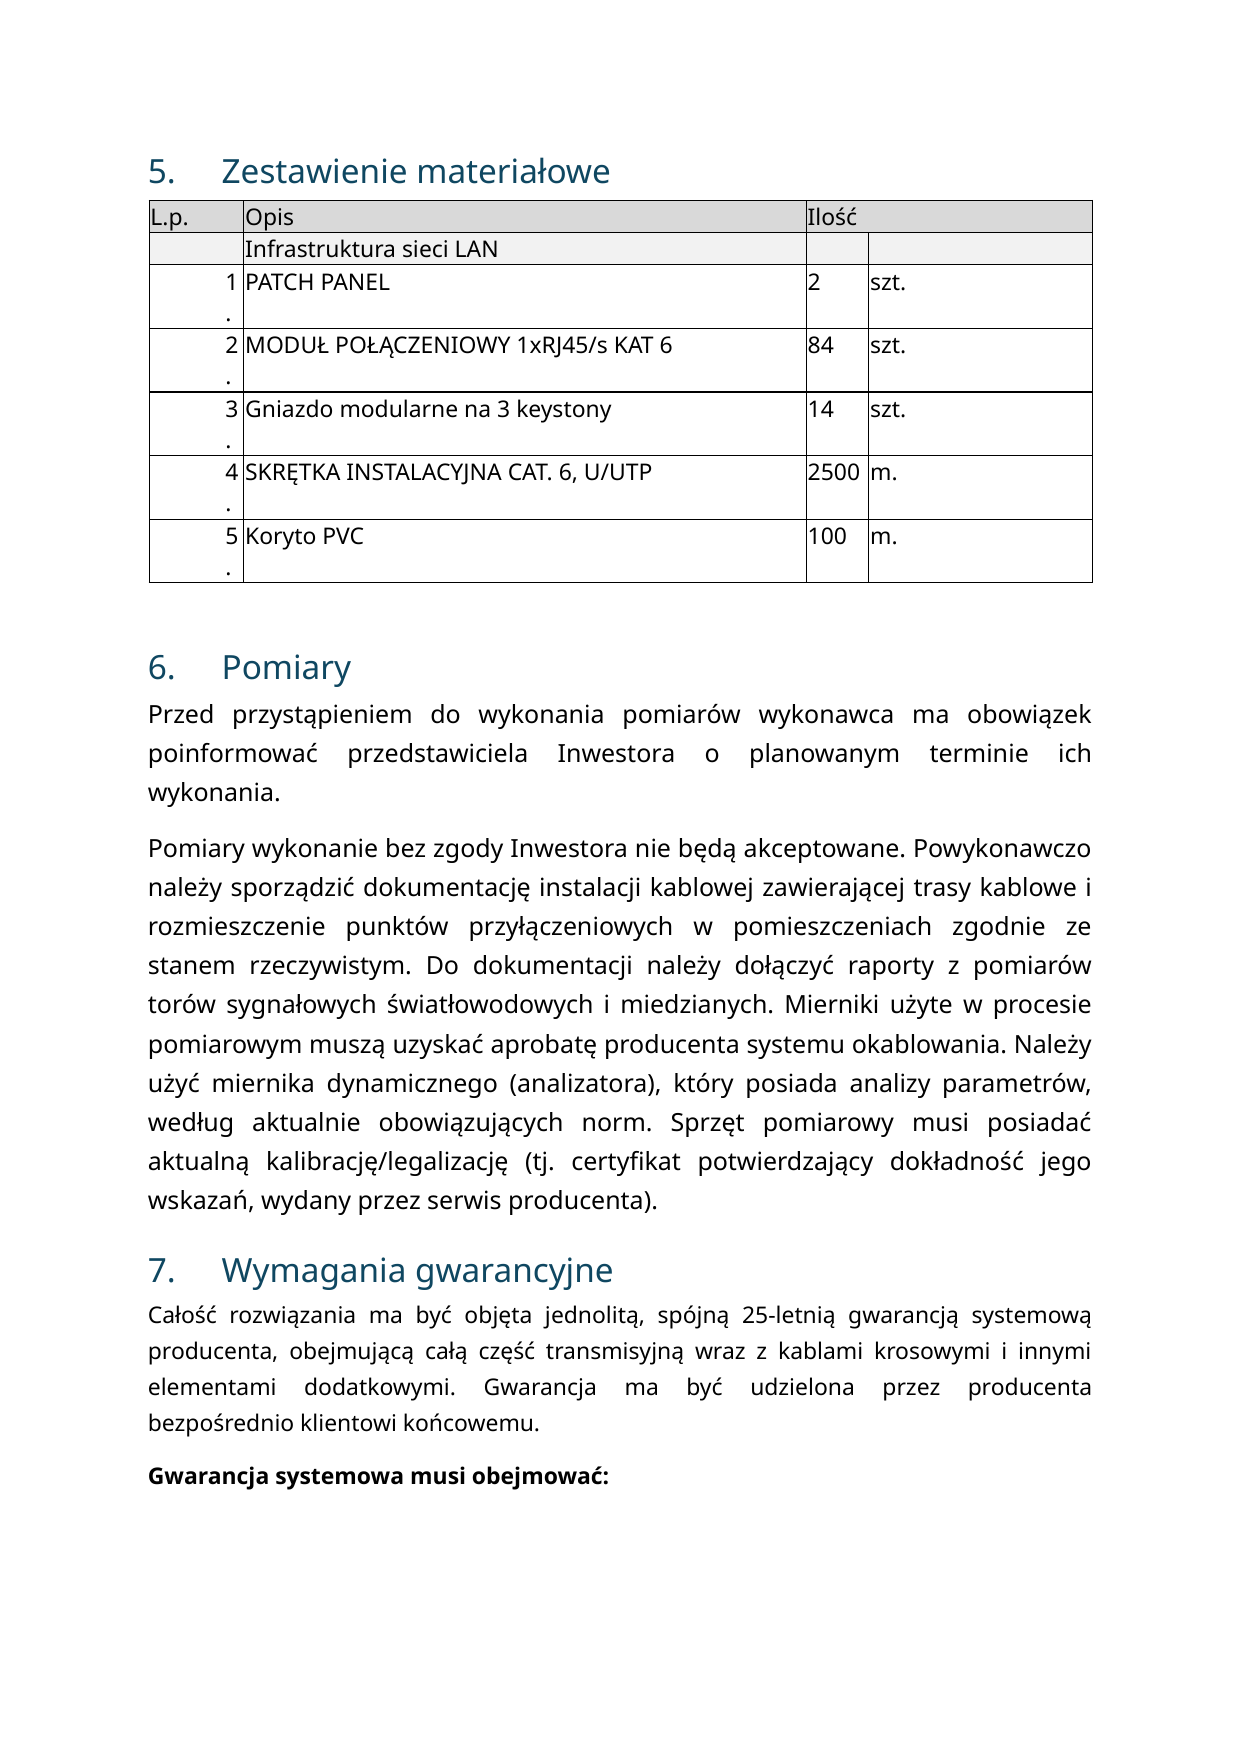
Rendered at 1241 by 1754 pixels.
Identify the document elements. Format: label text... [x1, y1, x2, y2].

table_header Ilość [807, 201, 1092, 232]
table_header Opis [244, 201, 806, 232]
table_cell Infrastruktura sieci LAN [244, 233, 806, 264]
table_cell szt. [869, 329, 1092, 391]
subtitle 7. Wymagania gwarancyjne [148, 1247, 1093, 1292]
table_cell 1. [150, 265, 243, 328]
table_cell MODUŁ POŁĄCZENIOWY 1xRJ45/s KAT 6 [244, 329, 806, 391]
table_cell szt. [869, 393, 1092, 455]
table_cell [150, 233, 243, 264]
table_cell 4. [150, 456, 243, 518]
subtitle 5. Zestawienie materiałowe [148, 148, 1093, 193]
table_cell Koryto PVC [244, 520, 806, 582]
table_cell [807, 233, 868, 264]
table_cell 84 [807, 329, 868, 391]
table_cell 100 [807, 520, 868, 582]
subtitle 6. Pomiary [148, 644, 1093, 689]
table_cell m. [869, 456, 1092, 518]
table_cell 2 [807, 265, 868, 328]
table_cell 14 [807, 393, 868, 455]
table_cell m. [869, 520, 1092, 582]
table_header L.p. [150, 201, 243, 232]
table_cell 2500 [807, 456, 868, 518]
text Przed przystąpieniem do wykonania pomiarów wykonawca ma obowiązek poinformować przedstawiciela Inwestora o planowanym terminie ich wykonania. [148, 696, 1093, 809]
table_cell [869, 233, 1092, 264]
table_cell PATCH PANEL [244, 265, 806, 328]
table_cell szt. [869, 265, 1092, 328]
table_cell Gniazdo modularne na 3 keystony [244, 393, 806, 455]
table_cell 5. [150, 520, 243, 582]
text Gwarancja systemowa musi obejmować: [148, 1460, 1093, 1491]
table_cell SKRĘTKA INSTALACYJNA CAT. 6, U/UTP [244, 456, 806, 518]
table_cell 2. [150, 329, 243, 391]
table_cell 3. [150, 393, 243, 455]
text Pomiary wykonanie bez zgody Inwestora nie będą akceptowane. Powykonawczo należy sporządzić dokumentację instalacji kablowej zawierającej trasy kablowe i rozmieszczenie punktów przyłączeniowych w pomieszczeniach zgodnie ze stanem rzeczywistym. Do dokumentacji należy dołączyć raporty z pomiarów torów sygnałowych światłowodowych i miedzianych. Mierniki użyte w procesie pomiarowym muszą uzyskać aprobatę producenta systemu okablowania. Należy użyć miernika dynamicznego (analizatora), który posiada analizy parametrów, według aktualnie obowiązujących norm. Sprzęt pomiarowy musi posiadać aktualną kalibrację/legalizację (tj. certyfikat potwierdzający dokładność jego wskazań, wydany przez serwis producenta). [148, 830, 1093, 1217]
text Całość rozwiązania ma być objęta jednolitą, spójną 25-letnią gwarancją systemową producenta, obejmującą całą część transmisyjną wraz z kablami krosowymi i innymi elementami dodatkowymi. Gwarancja ma być udzielona przez producenta bezpośrednio klientowi końcowemu. [148, 1299, 1093, 1438]
